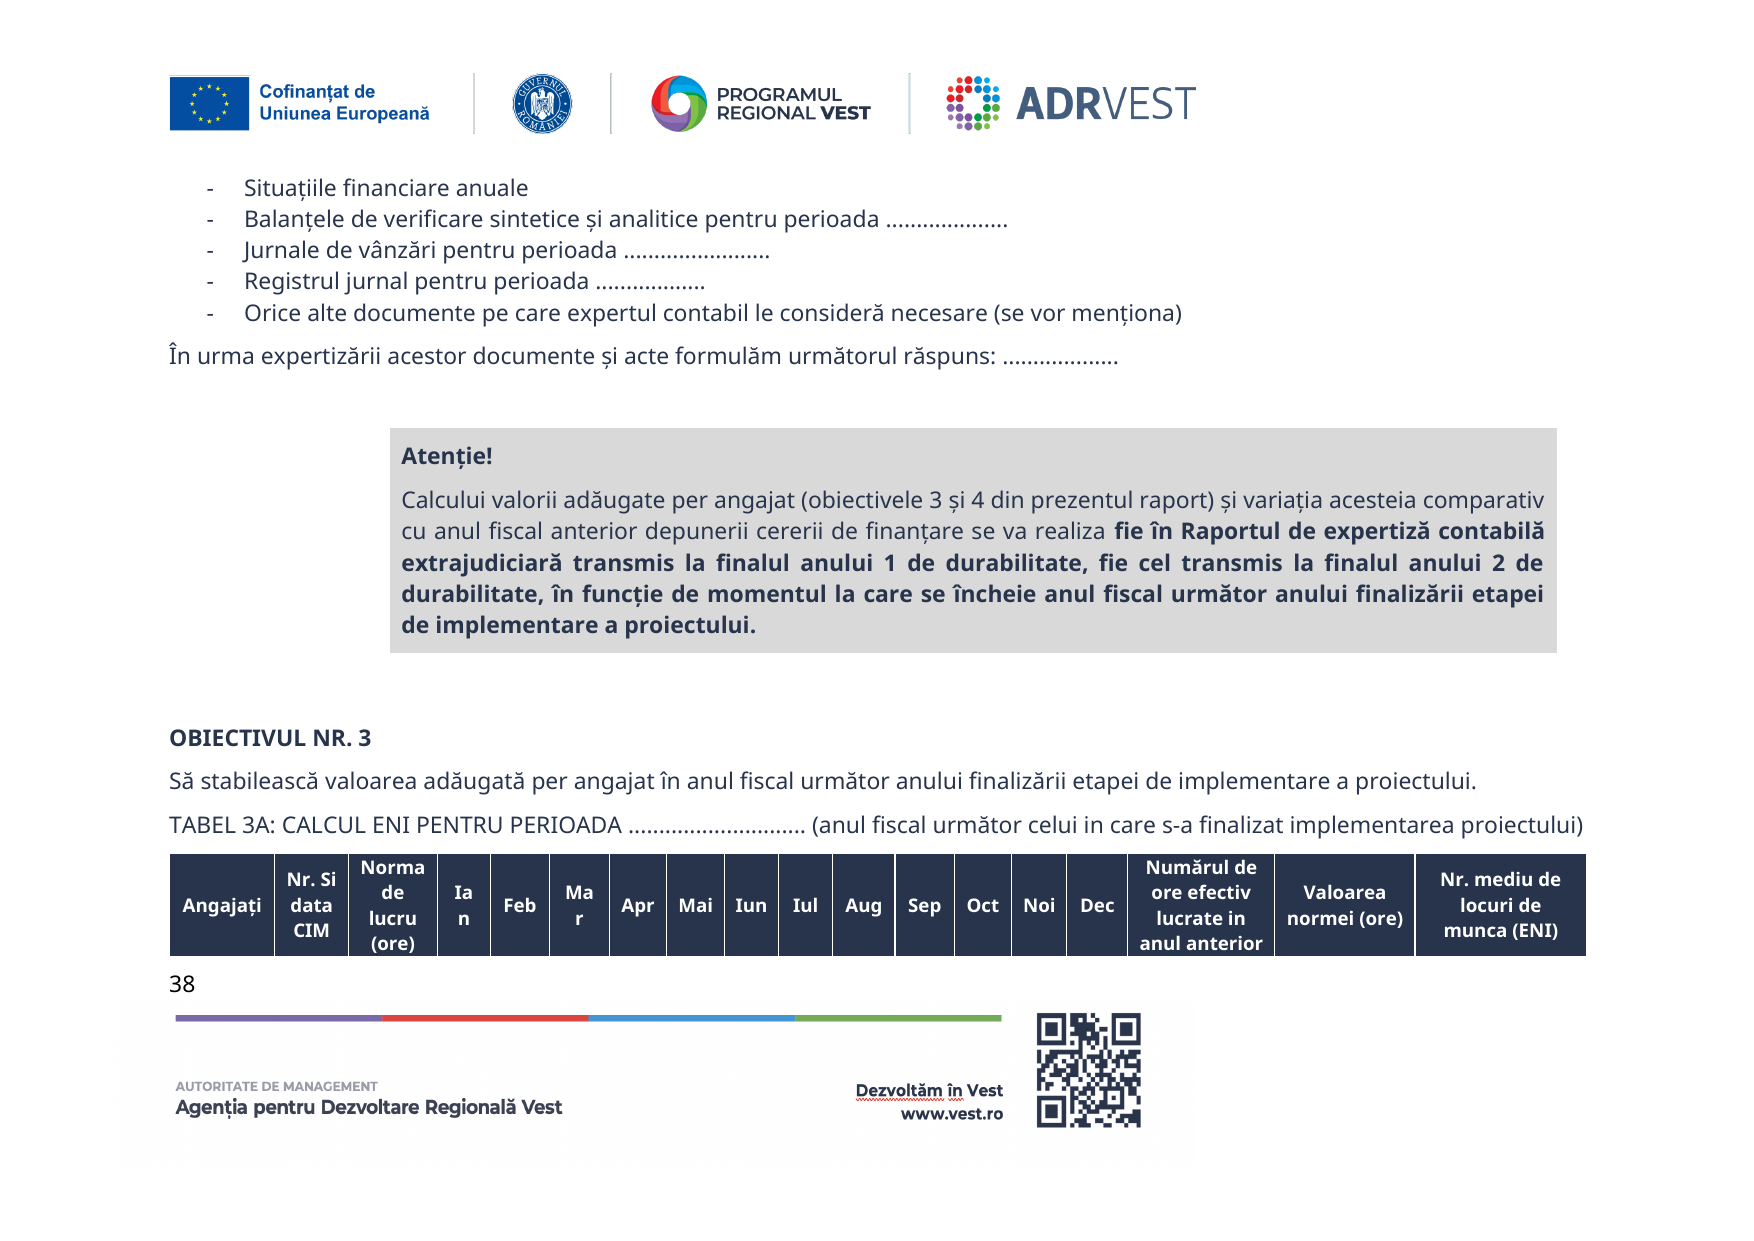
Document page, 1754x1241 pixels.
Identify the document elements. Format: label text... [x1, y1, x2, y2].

table_header Angajați [170, 854, 274, 956]
table_header Numărul de ore efectiv lucrate in anul anterior depunerii CF [1128, 854, 1274, 956]
table_header Ian [438, 854, 490, 956]
table_header Mar [550, 854, 609, 956]
table_header Iul [779, 854, 832, 956]
table_header Aug [833, 854, 894, 956]
list Orice alte documente pe care expertul contabil le consideră necesare (se vor menționa) [206, 296, 1606, 328]
table_header Valoarea normei (ore) [1275, 854, 1414, 956]
table_header Atenție! Calcului valorii adăugate per angajat (obiectivele 3 și 4 din prezentul raport) și variația acesteia comparativ cu anul fiscal anterior depunerii cererii de finanțare se va realiza fie în Raportul de expertiză contabilă extrajudiciară transmis la finalul anului 1 de durabilitate, fie cel transmis la finalul anului 2 de durabilitate, în funcție de momentul la care se încheie anul fiscal următor anului finalizării etapei de implementare a proiectului. [390, 428, 1557, 653]
picture [112, 999, 1196, 1167]
table_header Iun [725, 854, 778, 956]
table_header Nr. Si data CIM [275, 854, 348, 956]
list Registrul jurnal pentru perioada .................. [206, 265, 1606, 296]
table_header Apr [610, 854, 666, 956]
text TABEL 3A: CALCUL ENI PENTRU PERIOADA ............................. (anul fiscal următor celui in care s-a finalizat implementarea proiectului) [169, 809, 1606, 840]
table_header Noi [1012, 854, 1066, 956]
table_header Mai [667, 854, 724, 956]
table_header Feb [491, 854, 549, 956]
picture [168, 73, 1196, 134]
table_header Sep [896, 854, 954, 956]
list Balanțele de verificare sintetice și analitice pentru perioada .................... [206, 203, 1606, 234]
table_header Nr. mediu de locuri de munca (ENI) [1416, 854, 1586, 956]
list Situațiile financiare anuale [206, 171, 1606, 203]
table_header Oct [955, 854, 1011, 956]
table_header Norma de lucru (ore) [349, 854, 437, 956]
text Să stabilească valoarea adăugată per angajat în anul fiscal următor anului finalizării etapei de implementare a proiectului. [169, 765, 1606, 796]
list Jurnale de vânzări pentru perioada ........................ [206, 234, 1606, 265]
table_header Dec [1067, 854, 1127, 956]
text OBIECTIVUL NR. 3 [169, 721, 1606, 753]
text În urma expertizării acestor documente și acte formulăm următorul răspuns: ................... [169, 340, 1606, 371]
